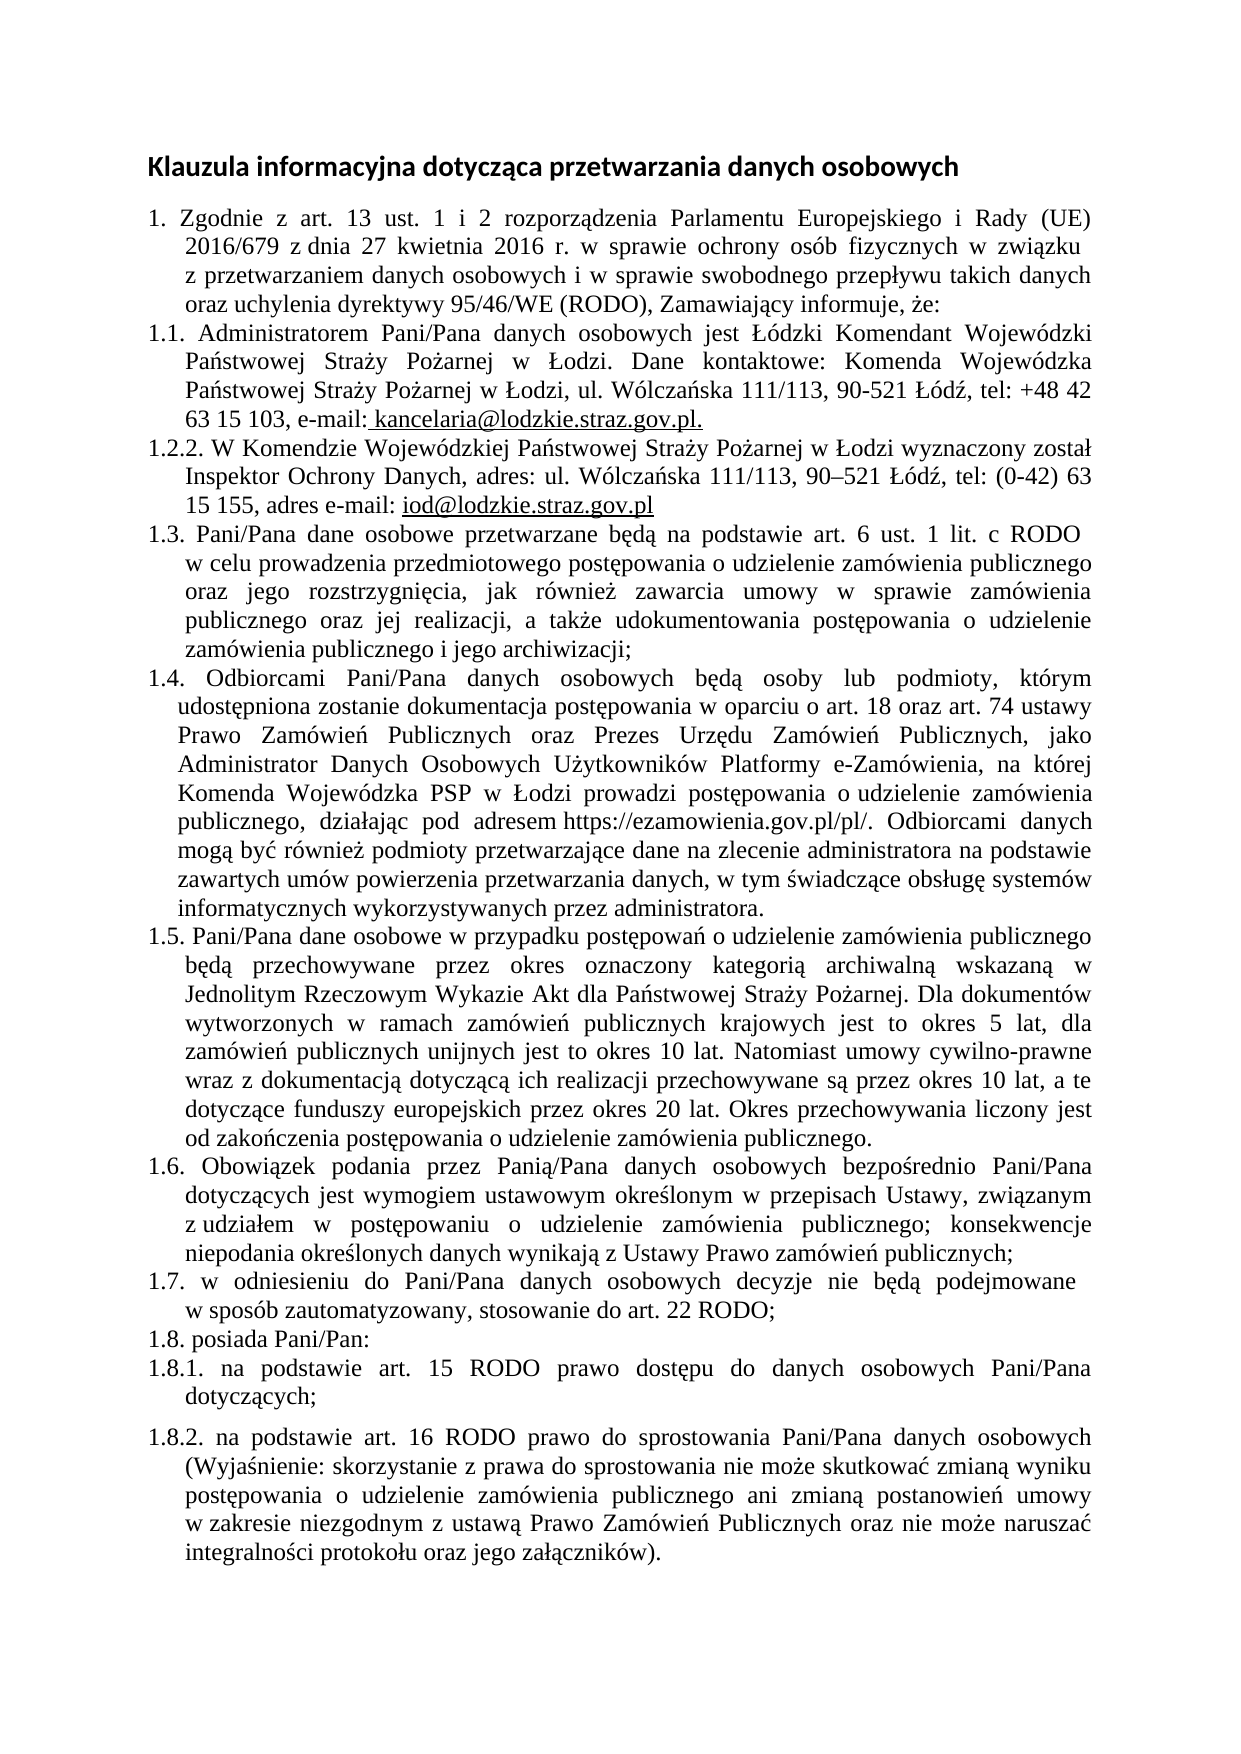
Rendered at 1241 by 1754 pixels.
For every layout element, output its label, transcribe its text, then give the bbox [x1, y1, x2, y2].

text 1.8. posiada Pani/Pan: [148, 1324, 1093, 1353]
text 1.8.1. na podstawie art. 15 RODO prawo dostępu do danych osobowych Pani/Pana dotyczących; [148, 1353, 1093, 1410]
text 1.3. Pani/Pana dane osobowe przetwarzane będą na podstawie art. 6 ust. 1 lit. c RODO w celu prowadzenia przedmiotowego postępowania o udzielenie zamówienia publicznego oraz jego rozstrzygnięcia, jak również zawarcia umowy w sprawie zamówienia publicznego oraz jej realizacji, a także udokumentowania postępowania o udzielenie zamówienia publicznego i jego archiwizacji; [148, 519, 1093, 663]
text 1.7. w odniesieniu do Pani/Pana danych osobowych decyzje nie będą podejmowane w sposób zautomatyzowany, stosowanie do art. 22 RODO; [148, 1266, 1093, 1324]
text Klauzula informacyjna dotycząca przetwarzania danych osobowych [148, 148, 1093, 183]
text 1.6. Obowiązek podania przez Panią/Pana danych osobowych bezpośrednio Pani/Pana dotyczących jest wymogiem ustawowym określonym w przepisach Ustawy, związanym z udziałem w postępowaniu o udzielenie zamówienia publicznego; konsekwencje niepodania określonych danych wynikają z Ustawy Prawo zamówień publicznych; [148, 1151, 1093, 1266]
text 1.8.2. na podstawie art. 16 RODO prawo do sprostowania Pani/Pana danych osobowych (Wyjaśnienie: skorzystanie z prawa do sprostowania nie może skutkować zmianą wyniku postępowania o udzielenie zamówienia publicznego ani zmianą postanowień umowy w zakresie niezgodnym z ustawą Prawo Zamówień Publicznych oraz nie może naruszać integralności protokołu oraz jego załączników). [148, 1422, 1093, 1566]
text 1. Zgodnie z art. 13 ust. 1 i 2 rozporządzenia Parlamentu Europejskiego i Rady (UE) 2016/679 z dnia 27 kwietnia 2016 r. w sprawie ochrony osób fizycznych w związku z przetwarzaniem danych osobowych i w sprawie swobodnego przepływu takich danych oraz uchylenia dyrektywy 95/46/WE (RODO), Zamawiający informuje, że: [148, 203, 1093, 318]
text 1.4. Odbiorcami Pani/Pana danych osobowych będą osoby lub podmioty, którym udostępniona zostanie dokumentacja postępowania w oparciu o art. 18 oraz art. 74 ustawy Prawo Zamówień Publicznych oraz Prezes Urzędu Zamówień Publicznych, jako Administrator Danych Osobowych Użytkowników Platformy e-Zamówienia, na której Komenda Wojewódzka PSP w Łodzi prowadzi postępowania o udzielenie zamówienia publicznego, działając pod adresem https://ezamowienia.gov.pl/pl/. Odbiorcami danych mogą być również podmioty przetwarzające dane na zlecenie administratora na podstawie zawartych umów powierzenia przetwarzania danych, w tym świadczące obsługę systemów informatycznych wykorzystywanych przez administratora. [148, 663, 1093, 921]
text 1.5. Pani/Pana dane osobowe w przypadku postępowań o udzielenie zamówienia publicznego będą przechowywane przez okres oznaczony kategorią archiwalną wskazaną w Jednolitym Rzeczowym Wykazie Akt dla Państwowej Straży Pożarnej. Dla dokumentów wytworzonych w ramach zamówień publicznych krajowych jest to okres 5 lat, dla zamówień publicznych unijnych jest to okres 10 lat. Natomiast umowy cywilno-prawne wraz z dokumentacją dotyczącą ich realizacji przechowywane są przez okres 10 lat, a te dotyczące funduszy europejskich przez okres 20 lat. Okres przechowywania liczony jest od zakończenia postępowania o udzielenie zamówienia publicznego. [148, 921, 1093, 1151]
text 1.2.2. W Komendzie Wojewódzkiej Państwowej Straży Pożarnej w Łodzi wyznaczony został Inspektor Ochrony Danych, adres: ul. Wólczańska 111/113, 90–521 Łódź, tel: (0-42) 63 15 155, adres e-mail: iod@lodzkie.straz.gov.pl [148, 433, 1093, 519]
text 1.1. Administratorem Pani/Pana danych osobowych jest Łódzki Komendant Wojewódzki Państwowej Straży Pożarnej w Łodzi. Dane kontaktowe: Komenda Wojewódzka Państwowej Straży Pożarnej w Łodzi, ul. Wólczańska 111/113, 90-521 Łódź, tel: +48 42 63 15 103, e-mail: kancelaria@lodzkie.straz.gov.pl. [148, 318, 1093, 433]
